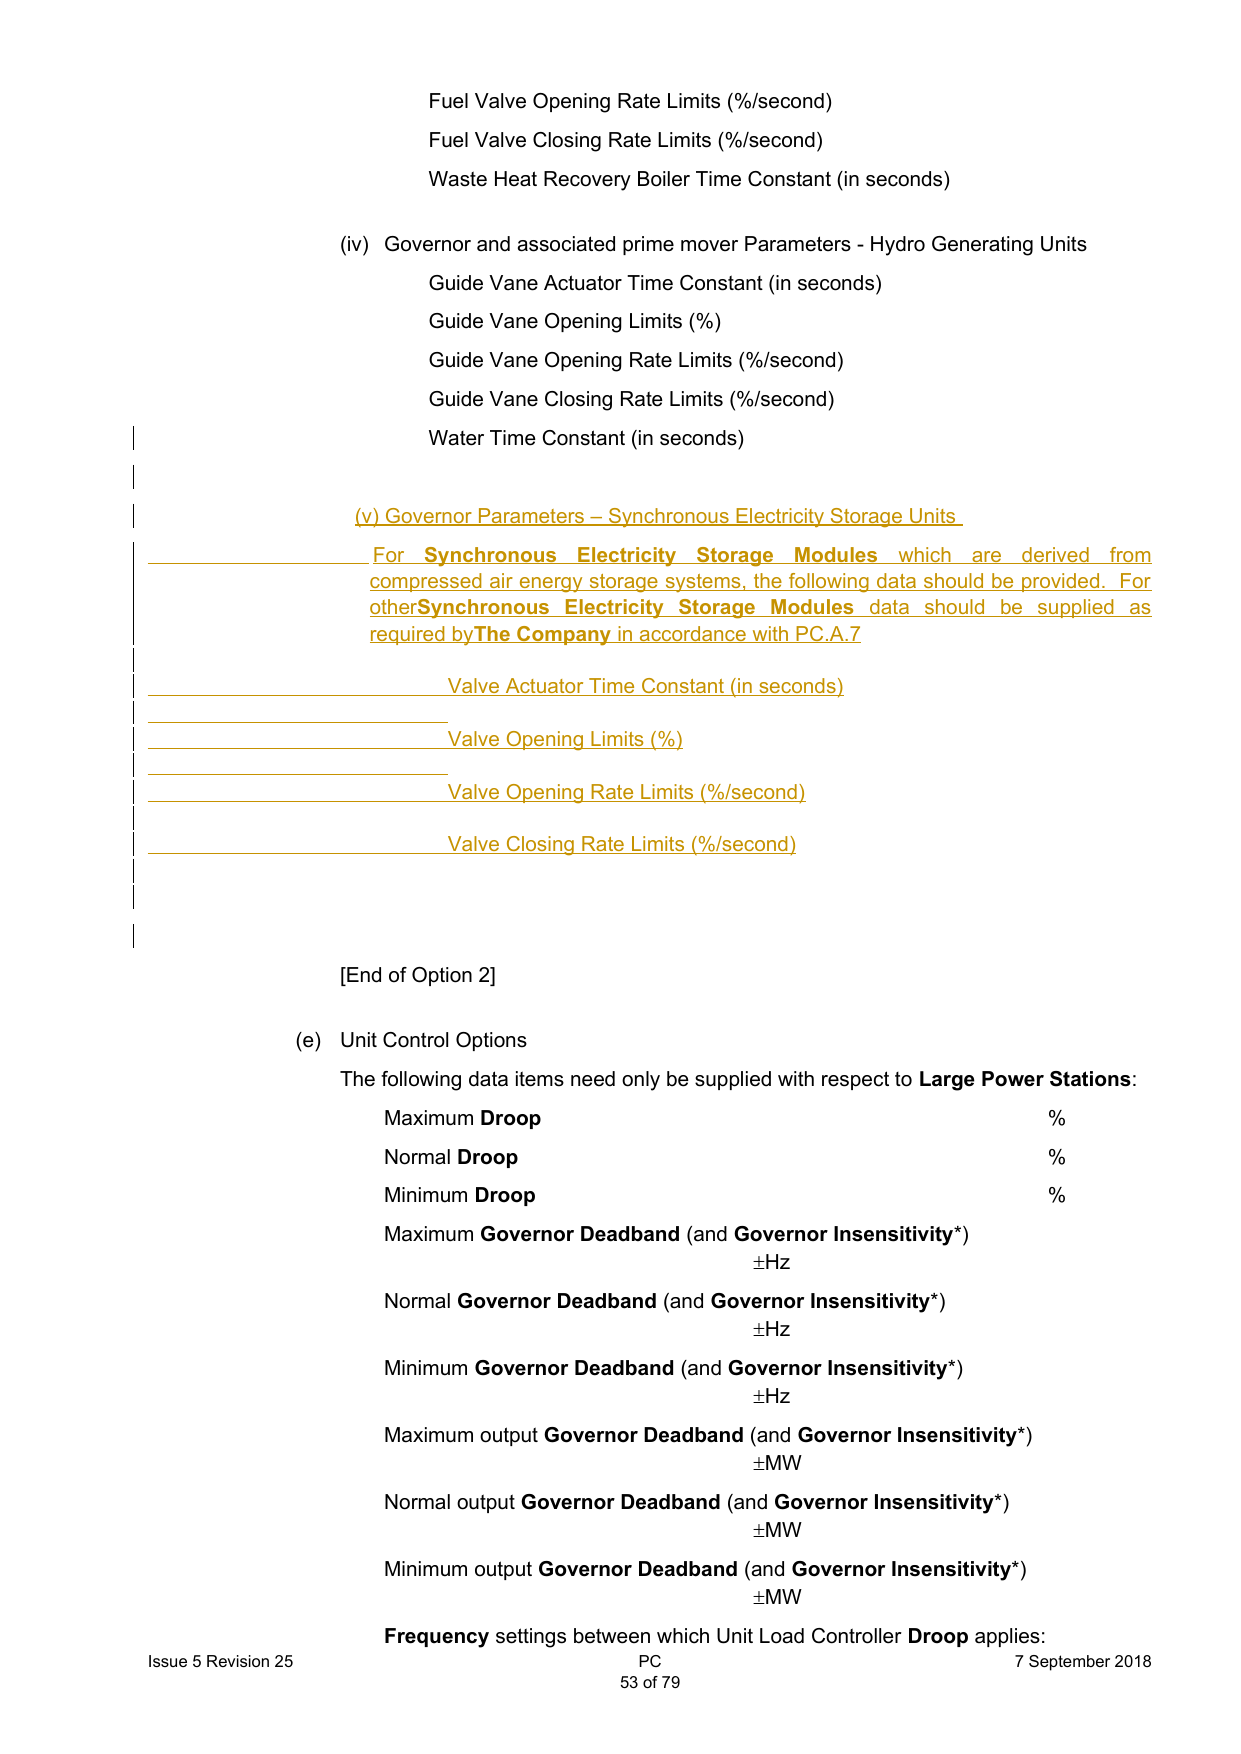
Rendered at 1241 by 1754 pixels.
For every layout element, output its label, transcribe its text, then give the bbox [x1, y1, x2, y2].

text Guide Vane Actuator Time Constant (in seconds) [384, 270, 1152, 294]
text The following data items need only be supplied with respect to Large Power Stations: [340, 1067, 1152, 1091]
text Fuel Valve Opening Rate Limits (%/second) [384, 89, 1152, 113]
text [End of Option 2] [340, 963, 1152, 987]
text Maximum Droop % [340, 1106, 1152, 1129]
text Maximum Governor Deadband (and Governor Insensitivity*) Hz [340, 1222, 1152, 1274]
text Minimum Governor Deadband (and Governor Insensitivity*) Hz [340, 1356, 1152, 1408]
text Minimum Droop % [340, 1183, 1152, 1207]
text (e) Unit Control Options [295, 1028, 1152, 1052]
text Guide Vane Opening Limits (%) [384, 309, 1152, 333]
text Maximum output Governor Deadband (and Governor Insensitivity*) MW [340, 1423, 1152, 1475]
text Guide Vane Closing Rate Limits (%/second) [384, 387, 1152, 411]
text Waste Heat Recovery Boiler Time Constant (in seconds) [384, 166, 1152, 190]
text Normal Governor Deadband (and Governor Insensitivity*) Hz [340, 1289, 1152, 1341]
text Fuel Valve Closing Rate Limits (%/second) [384, 127, 1152, 151]
text (iv) Governor and associated prime mover Parameters - Hydro Generating Units [340, 232, 1152, 256]
text Normal Droop % [340, 1144, 1152, 1168]
text Normal output Governor Deadband (and Governor Insensitivity*) MW [340, 1490, 1152, 1542]
text Water Time Constant (in seconds) [384, 426, 1152, 450]
text Frequency settings between which Unit Load Controller Droop applies: [340, 1624, 1152, 1648]
text Minimum output Governor Deadband (and Governor Insensitivity*) MW [340, 1557, 1152, 1609]
text Guide Vane Opening Rate Limits (%/second) [384, 348, 1152, 372]
